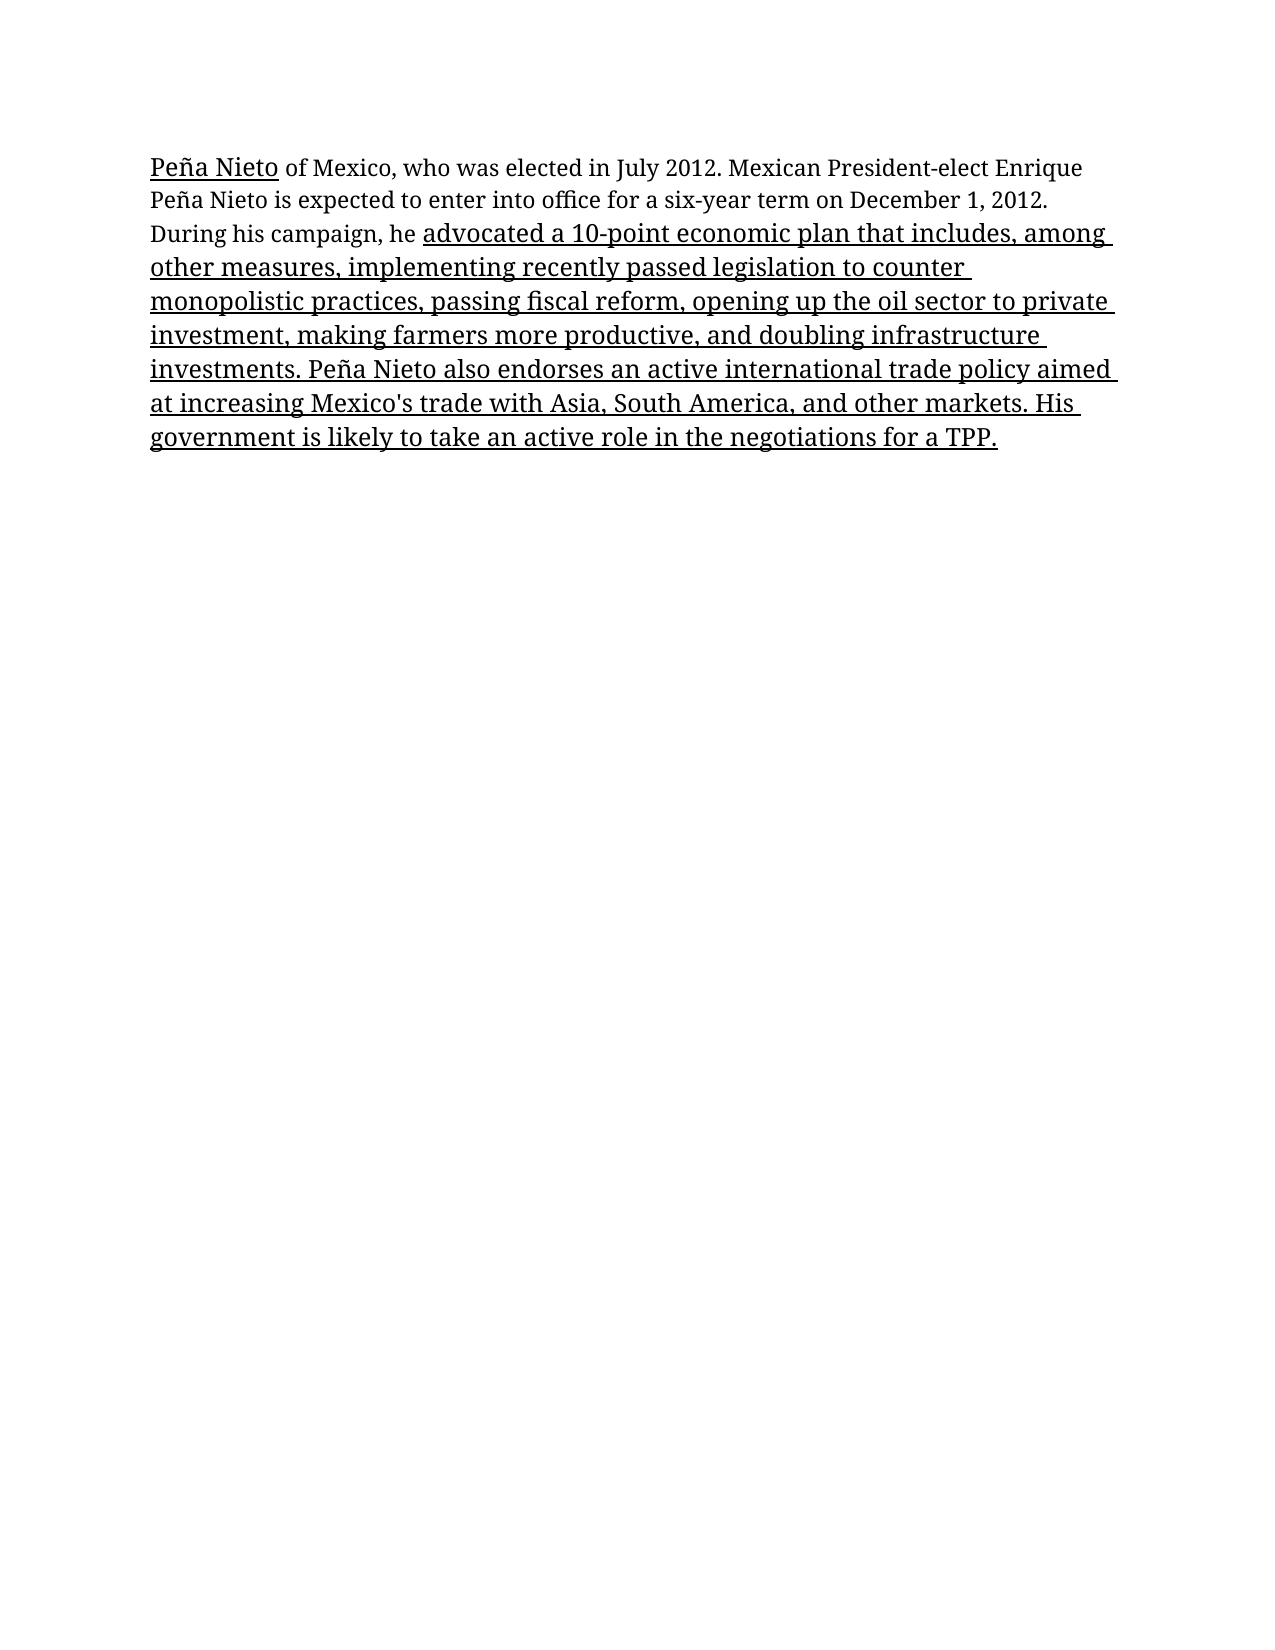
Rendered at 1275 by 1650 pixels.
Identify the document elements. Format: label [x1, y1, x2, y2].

text [150, 150, 1125, 454]
